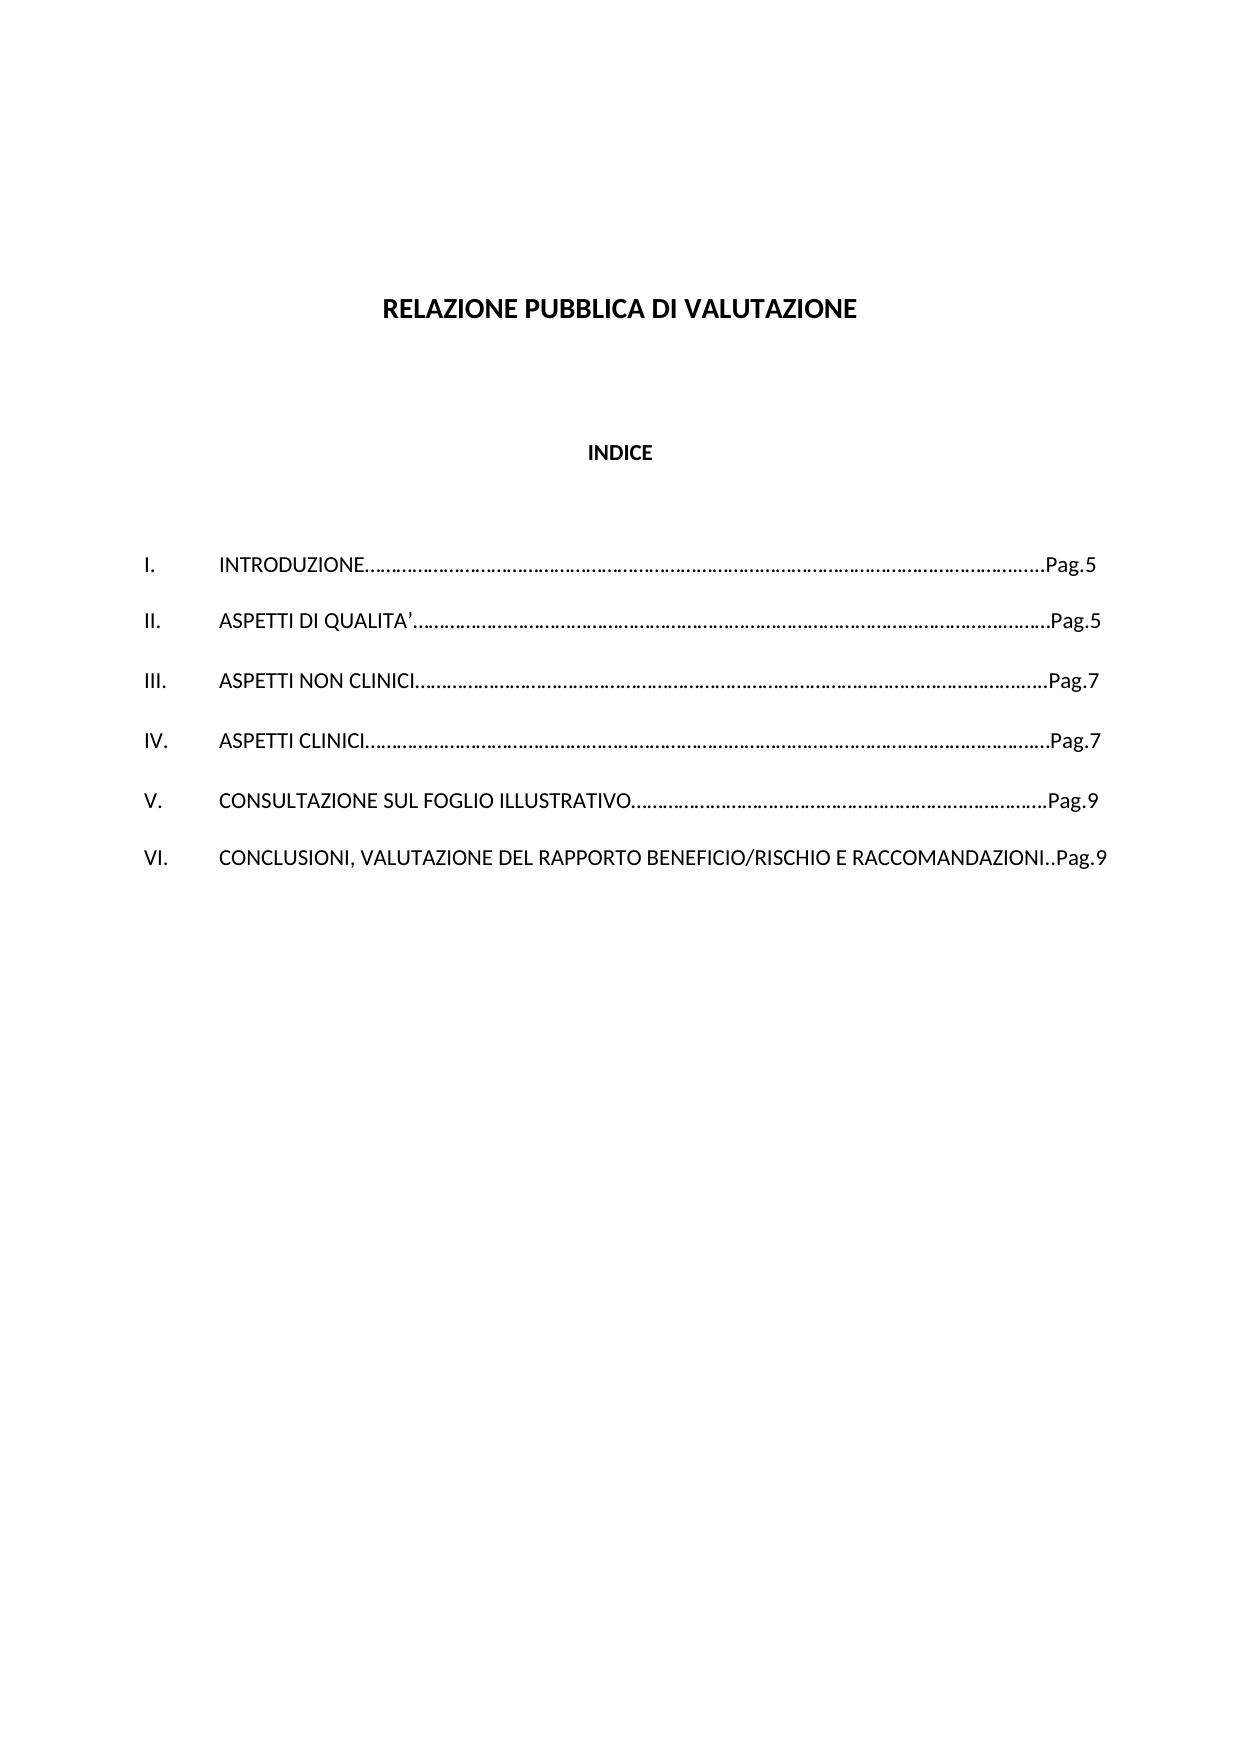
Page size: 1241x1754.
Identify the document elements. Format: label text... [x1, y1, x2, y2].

list CONCLUSIONI, VALUTAZIONE DEL RAPPORTO BENEFICIO/RISCHIO E RACCOMANDAZIONI..Pag.9 [144, 843, 1134, 871]
list ASPETTI DI QUALITA’………………………………………………………………………………………………….………Pag.5 [144, 606, 1134, 634]
list ASPETTI NON CLINICI…………………………………………………………………………………………………….…..Pag.7 [144, 666, 1134, 694]
list CONSULTAZIONE SUL FOGLIO ILLUSTRATIVO…………………………………………………………………….Pag.9 [144, 787, 1134, 815]
text INDICE [106, 438, 1134, 466]
text RELAZIONE PUBBLICA DI VALUTAZIONE [106, 290, 1134, 326]
list ASPETTI CLINICI……………………………………………………………………………………………………………….…Pag.7 [144, 726, 1134, 754]
list INTRODUZIONE…………………………………………………………………………………………………………….…..Pag.5 [144, 550, 1134, 578]
